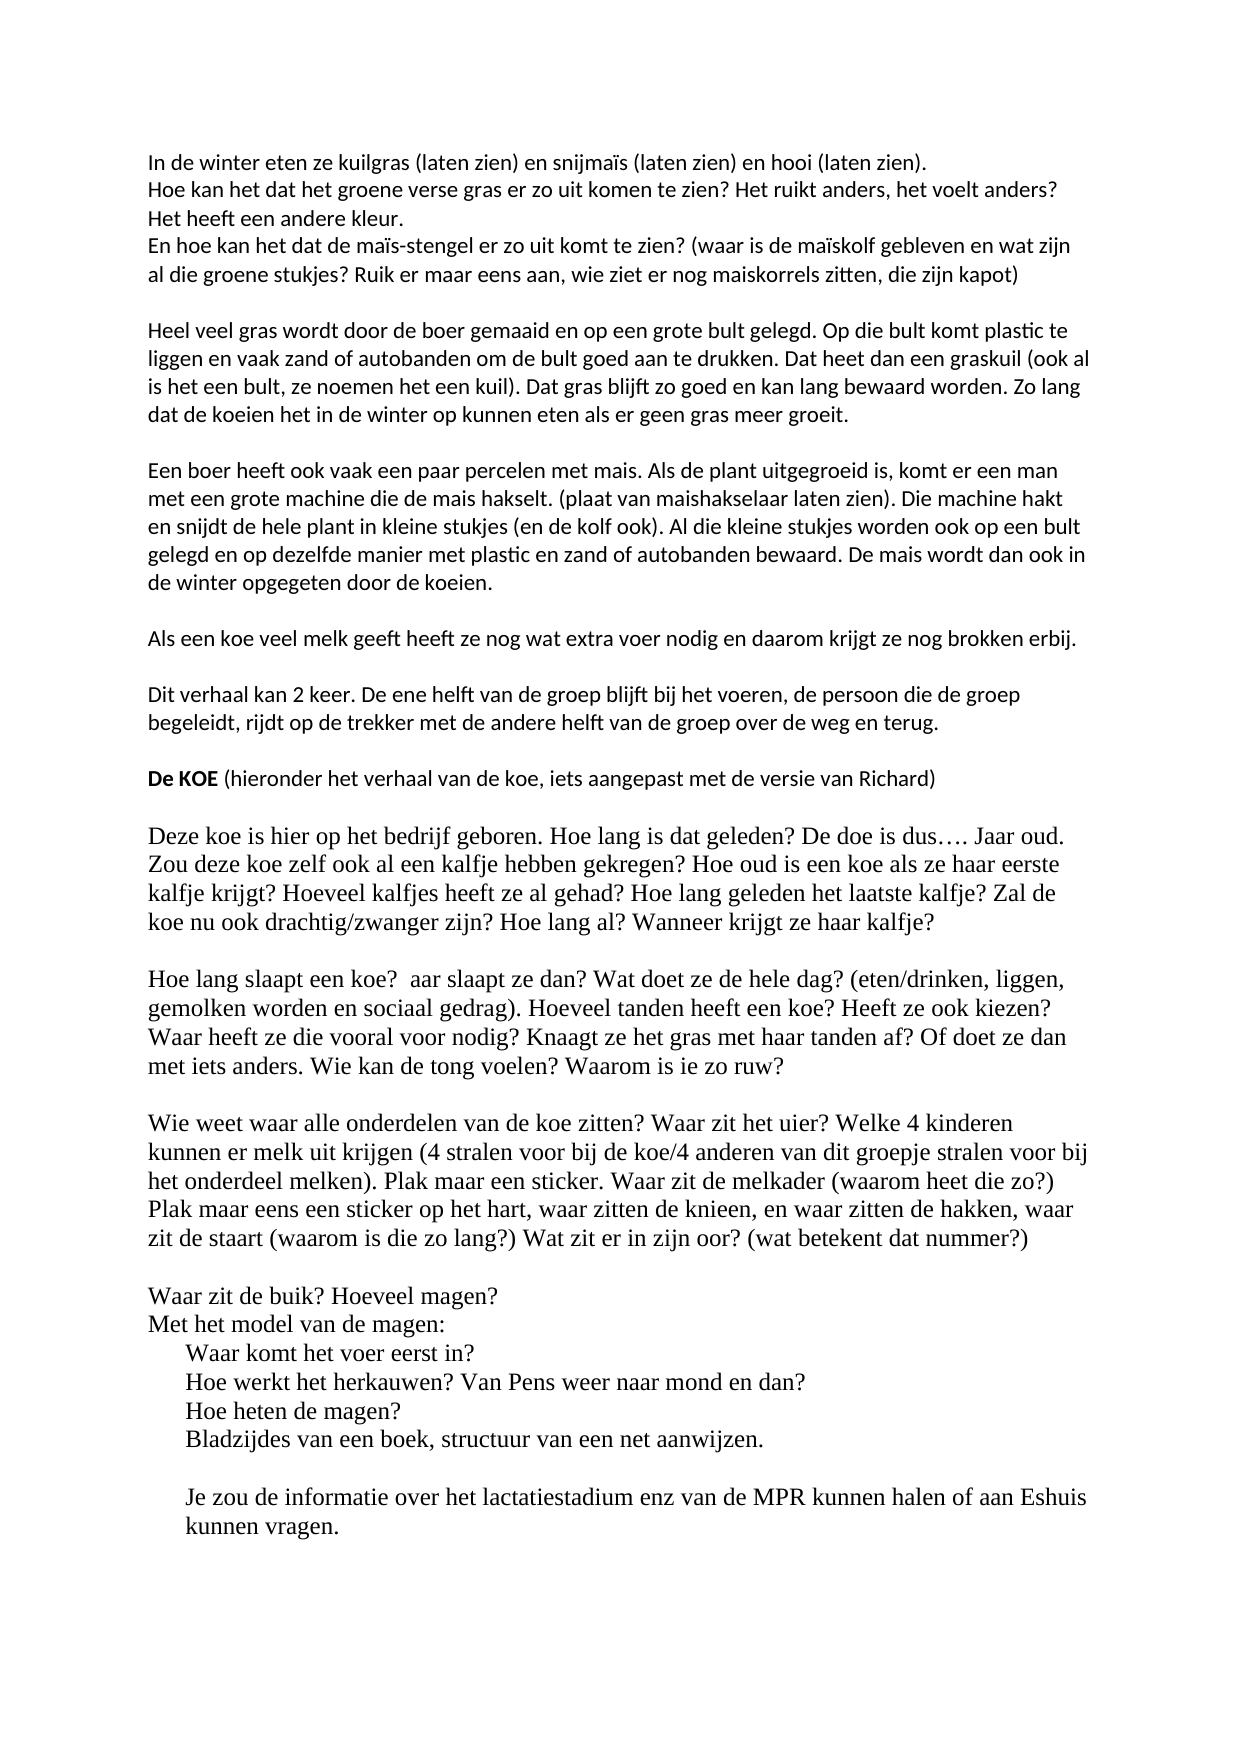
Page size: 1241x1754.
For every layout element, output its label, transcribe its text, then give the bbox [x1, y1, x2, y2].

text Heel veel gras wordt door de boer gemaaid en op een grote bult gelegd. Op die bult komt plastic te liggen en vaak zand of autobanden om de bult goed aan te drukken. Dat heet dan een graskuil (ook al is het een bult, ze noemen het een kuil). Dat gras blijft zo goed en kan lang bewaard worden. Zo lang dat de koeien het in de winter op kunnen eten als er geen gras meer groeit. [148, 316, 1093, 428]
text Je zou de informatie over het lactatiestadium enz van de MPR kunnen halen of aan Eshuis kunnen vragen. [185, 1482, 1093, 1539]
text Waar komt het voer eerst in? [185, 1338, 1093, 1367]
text Plak maar eens een sticker op het hart, waar zitten de knieen, en waar zitten de hakken, waar zit de staart (waarom is die zo lang?) Wat zit er in zijn oor? (wat betekent dat nummer?) [148, 1194, 1093, 1252]
text Een boer heeft ook vaak een paar percelen met mais. Als de plant uitgegroeid is, komt er een man met een grote machine die de mais hakselt. (plaat van maishakselaar laten zien). Die machine hakt en snijdt de hele plant in kleine stukjes (en de kolf ook). Al die kleine stukjes worden ook op een bult gelegd en op dezelfde manier met plastic en zand of autobanden bewaard. De mais wordt dan ook in de winter opgegeten door de koeien. [148, 456, 1093, 596]
text Als een koe veel melk geeft heeft ze nog wat extra voer nodig en daarom krijgt ze nog brokken erbij. [148, 624, 1093, 652]
text Hoe lang slaapt een koe? aar slaapt ze dan? Wat doet ze de hele dag? (eten/drinken, liggen, gemolken worden en sociaal gedrag). Hoeveel tanden heeft een koe? Heeft ze ook kiezen? Waar heeft ze die vooral voor nodig? Knaagt ze het gras met haar tanden af? Of doet ze dan met iets anders. Wie kan de tong voelen? Waarom is ie zo ruw? [148, 964, 1093, 1079]
text Wie weet waar alle onderdelen van de koe zitten? Waar zit het uier? Welke 4 kinderen kunnen er melk uit krijgen (4 stralen voor bij de koe/4 anderen van dit groepje stralen voor bij het onderdeel melken). Plak maar een sticker. Waar zit de melkader (waarom heet die zo?) [148, 1108, 1093, 1194]
text Met het model van de magen: [148, 1309, 1093, 1338]
text Hoe heten de magen? [185, 1396, 1093, 1424]
text Dit verhaal kan 2 keer. De ene helft van de groep blijft bij het voeren, de persoon die de groep begeleidt, rijdt op de trekker met de andere helft van de groep over de weg en terug. [148, 680, 1093, 736]
text De KOE (hieronder het verhaal van de koe, iets aangepast met de versie van Richard) [148, 764, 1093, 792]
text Waar zit de buik? Hoeveel magen? [148, 1281, 1093, 1309]
text En hoe kan het dat de maïs-stengel er zo uit komt te zien? (waar is de maïskolf gebleven en wat zijn al die groene stukjes? Ruik er maar eens aan, wie ziet er nog maiskorrels zitten, die zijn kapot) [148, 232, 1093, 288]
text In de winter eten ze kuilgras (laten zien) en snijmaïs (laten zien) en hooi (laten zien). [148, 148, 1093, 176]
text Deze koe is hier op het bedrijf geboren. Hoe lang is dat geleden? De doe is dus…. Jaar oud. Zou deze koe zelf ook al een kalfje hebben gekregen? Hoe oud is een koe als ze haar eerste kalfje krijgt? Hoeveel kalfjes heeft ze al gehad? Hoe lang geleden het laatste kalfje? Zal de koe nu ook drachtig/zwanger zijn? Hoe lang al? Wanneer krijgt ze haar kalfje? [148, 821, 1093, 936]
text Hoe werkt het herkauwen? Van Pens weer naar mond en dan? [185, 1367, 1093, 1396]
text Bladzijdes van een boek, structuur van een net aanwijzen. [185, 1424, 1093, 1453]
text Hoe kan het dat het groene verse gras er zo uit komen te zien? Het ruikt anders, het voelt anders? Het heeft een andere kleur. [148, 176, 1093, 232]
